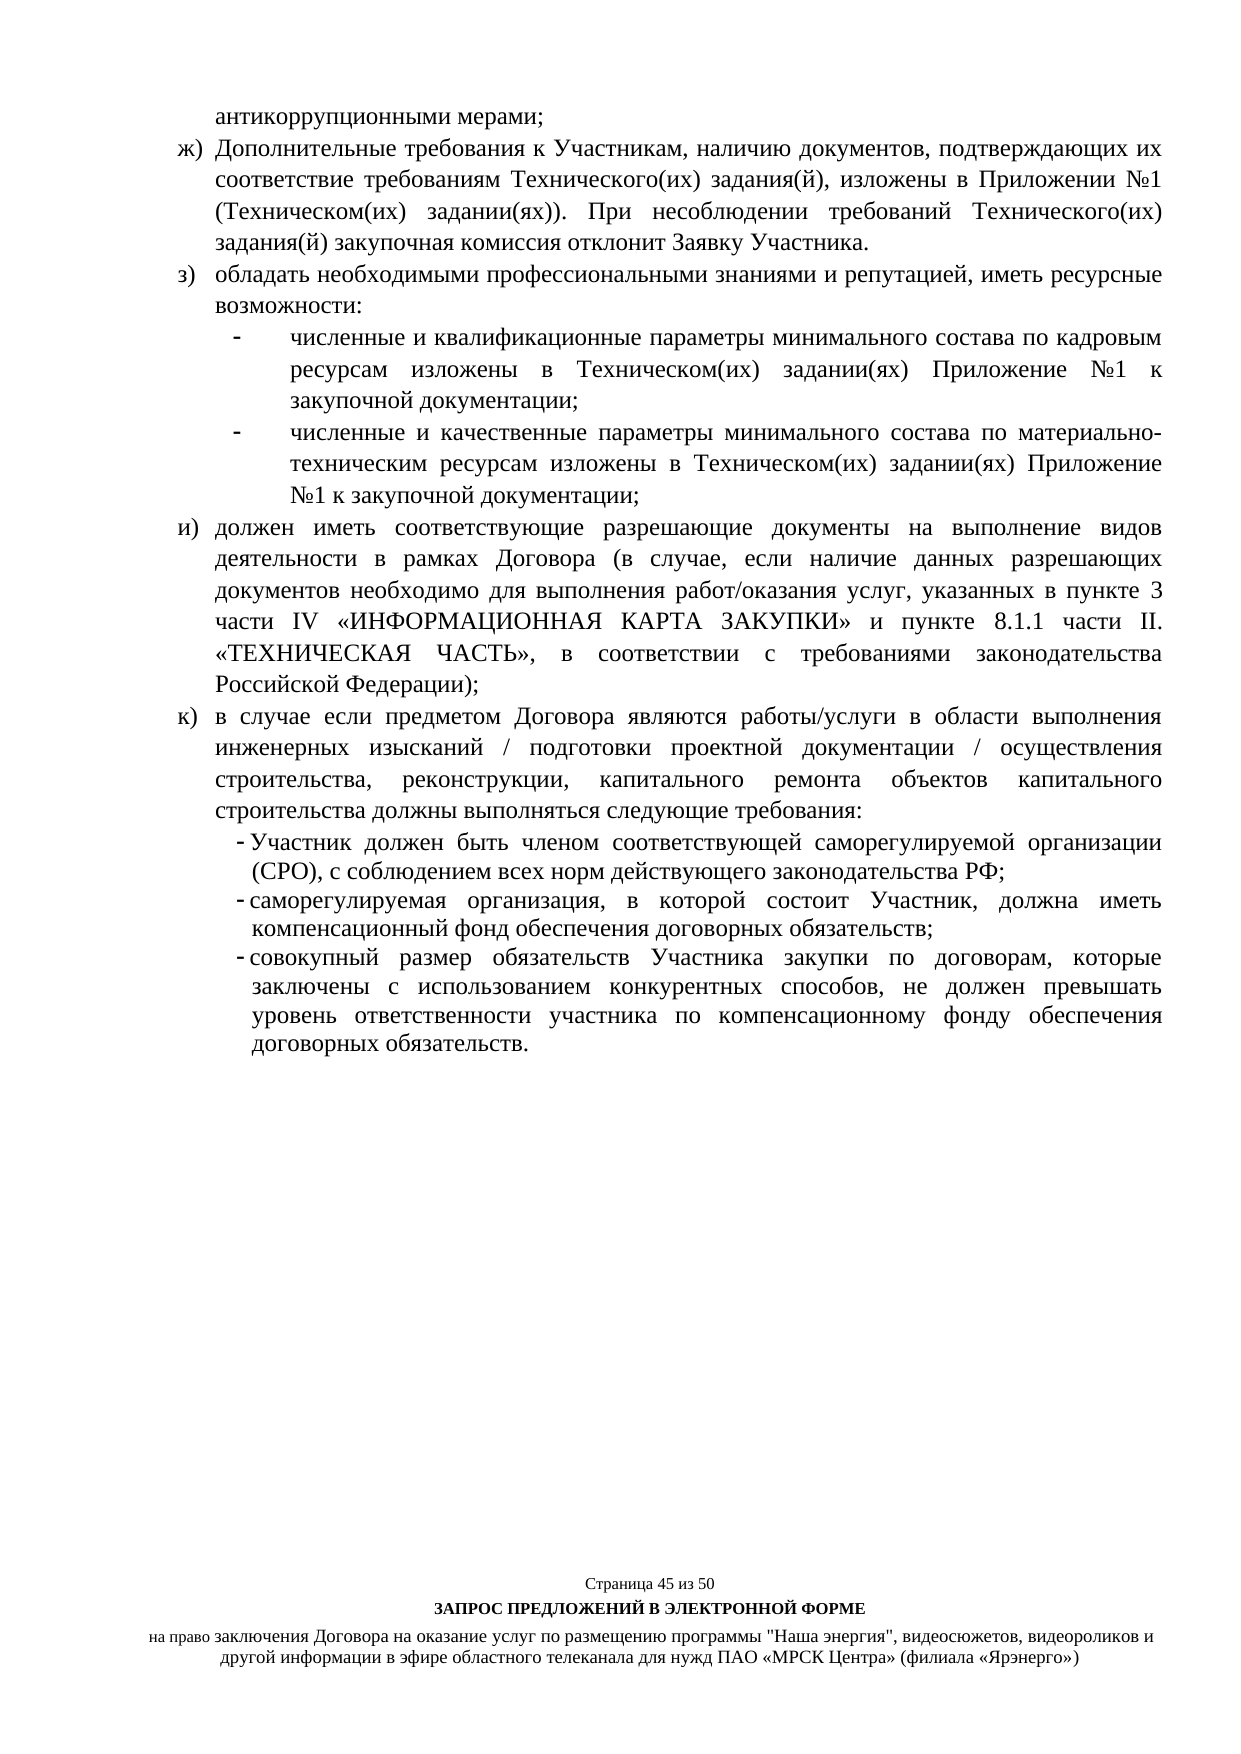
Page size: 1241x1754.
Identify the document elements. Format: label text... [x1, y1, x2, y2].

list Дополнительные требования к Участникам, наличию документов, подтверждающих их соответствие требованиям Технического(их) задания(й), изложены в Приложении №1 (Техническом(их) задании(ях)). При несоблюдении требований Технического(их) задания(й) закупочная комиссия отклонит Заявку Участника. [177, 133, 1163, 256]
list обладать необходимыми профессиональными знаниями и репутацией, иметь ресурсные возможности: [177, 259, 1163, 319]
list совокупный размер обязательств Участника закупки по договорам, которые заключены с использованием конкурентных способов, не должен превышать уровень ответственности участника по компенсационному фонду обеспечения договорных обязательств. [236, 942, 1163, 1057]
list численные и квалификационные параметры минимального состава по кадровым ресурсам изложены в Техническом(их) задании(ях) Приложение №1 к закупочной документации; [233, 322, 1163, 414]
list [177, 101, 1163, 130]
list численные и качественные параметры минимального состава по материально-техническим ресурсам изложены в Техническом(их) задании(ях) Приложение №1 к закупочной документации; [233, 417, 1163, 509]
list в случае если предметом Договора являются работы/услуги в области выполнения инженерных изысканий / подготовки проектной документации / осуществления строительства, реконструкции, капитального ремонта объектов капитального строительства должны выполняться следующие требования: [177, 701, 1163, 824]
list Участник должен быть членом соответствующей саморегулируемой организации (СРО), с соблюдением всех норм действующего законодательства РФ; [236, 827, 1163, 885]
list саморегулируемая организация, в которой состоит Участник, должна иметь компенсационный фонд обеспечения договорных обязательств; [236, 885, 1163, 942]
list должен иметь соответствующие разрешающие документы на выполнение видов деятельности в рамках Договора (в случае, если наличие данных разрешающих документов необходимо для выполнения работ/оказания услуг, указанных в пункте 3 части IV «ИНФОРМАЦИОННАЯ КАРТА ЗАКУПКИ» и пункте 8.1.1 части II. «ТЕХНИЧЕСКАЯ ЧАСТЬ», в соответствии с требованиями законодательства Российской Федерации); [177, 512, 1163, 698]
